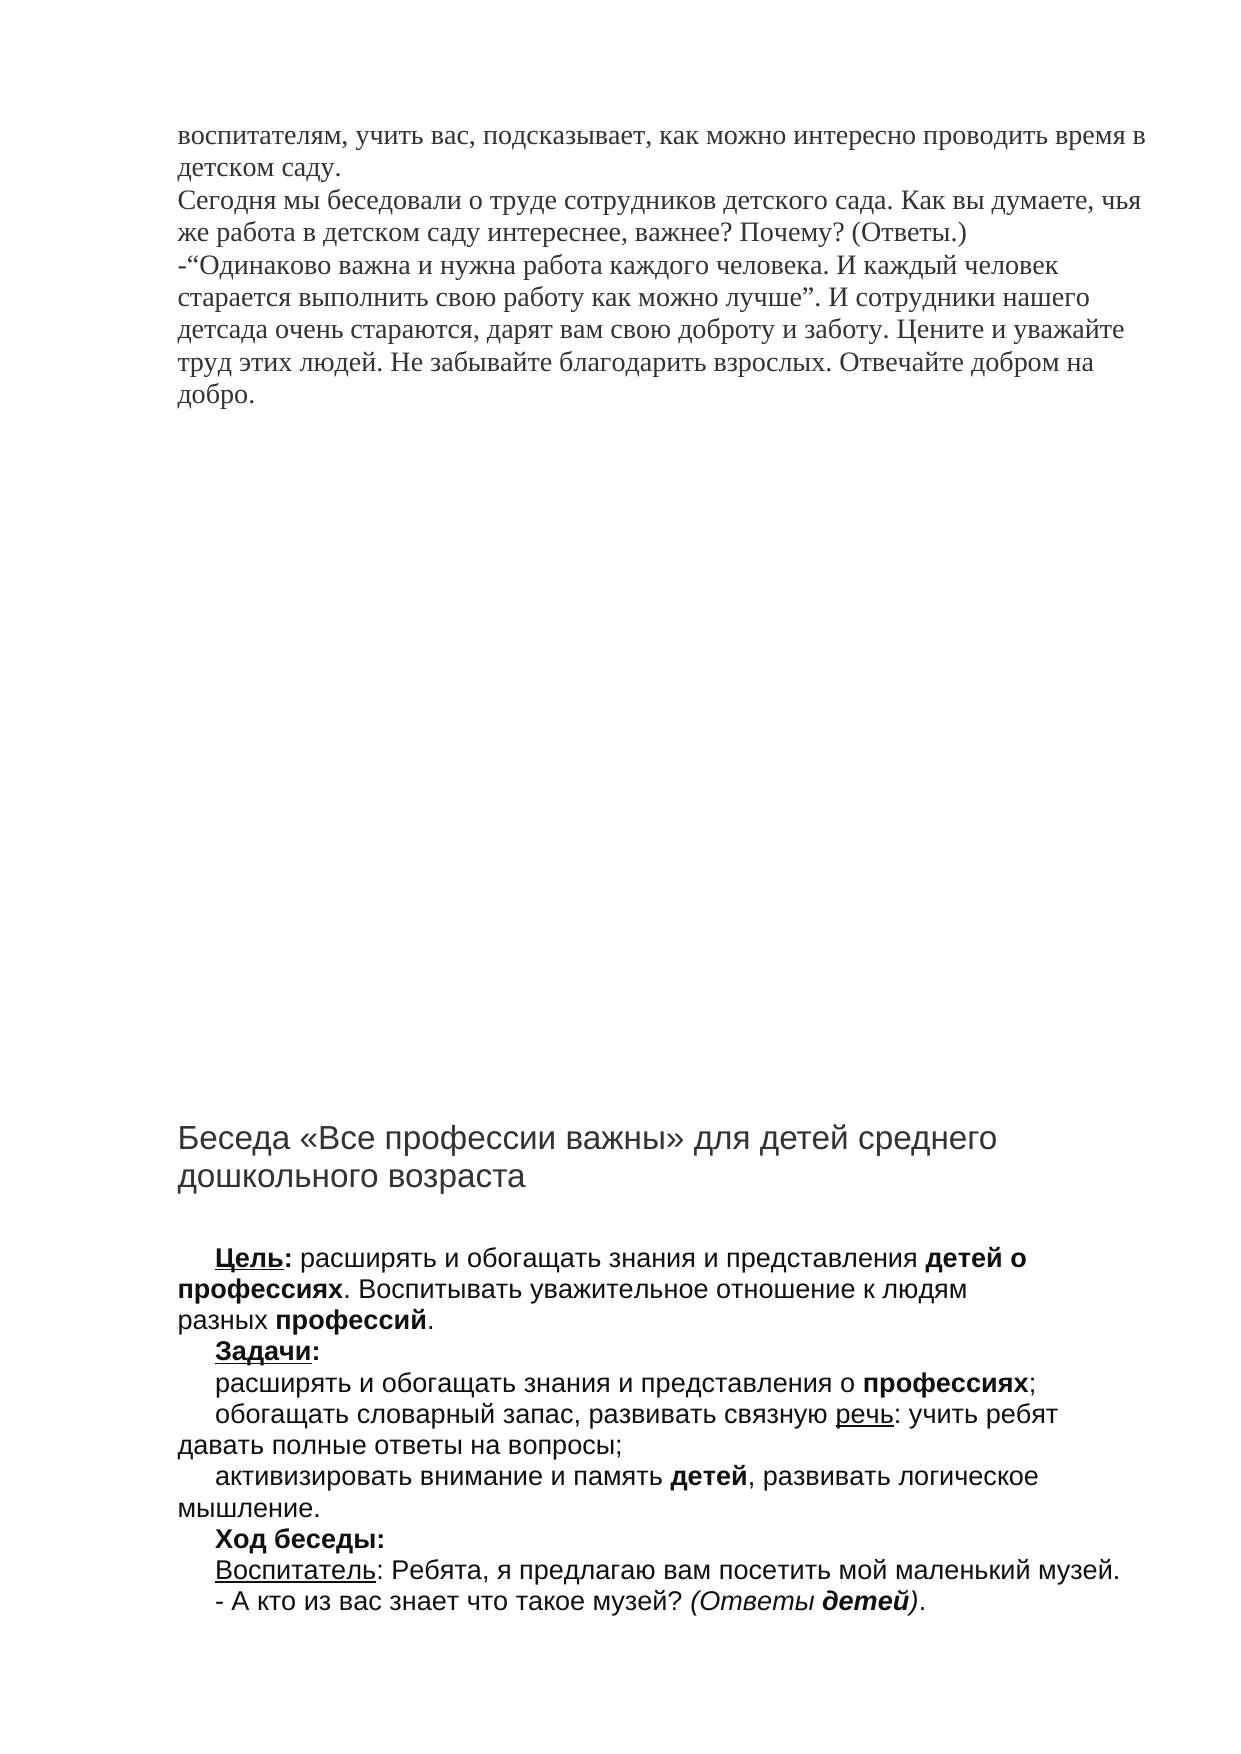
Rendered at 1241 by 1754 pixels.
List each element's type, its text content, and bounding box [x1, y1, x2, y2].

text Беседа «Все профессии важны» для детей среднего дошкольного возраста [177, 1118, 1152, 1195]
text Задачи: [177, 1335, 1152, 1367]
text - А кто из вас знает что такое музей? (Ответы детей). [177, 1585, 1152, 1617]
text расширять и обогащать знания и представления о профессиях; [177, 1367, 1152, 1398]
text -“Одинаково важна и нужна работа каждого человека. И каждый человек старается выполнить свою работу как можно лучше”. И сотрудники нашего детсада очень стараются, дарят вам свою доброту и заботу. Цените и уважайте труд этих людей. Не забывайте благодарить взрослых. Отвечайте добром на добро. [177, 248, 1152, 410]
text Воспитатель: Ребята, я предлагаю вам посетить мой маленький музей. [177, 1554, 1152, 1585]
text активизировать внимание и память детей, развивать логическое мышление. [177, 1460, 1152, 1523]
text Ход беседы: [177, 1523, 1152, 1554]
text обогащать словарный запас, развивать связную речь: учить ребят давать полные ответы на вопросы; [177, 1398, 1152, 1460]
text Сегодня мы беседовали о труде сотрудников детского сада. Как вы думаете, чья же работа в детском саду интереснее, важнее? Почему? (Ответы.) [177, 183, 1152, 248]
text Цель: расширять и обогащать знания и представления детей о профессиях. Воспитывать уважительное отношение к людям разных профессий. [177, 1242, 1152, 1335]
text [177, 118, 1152, 183]
